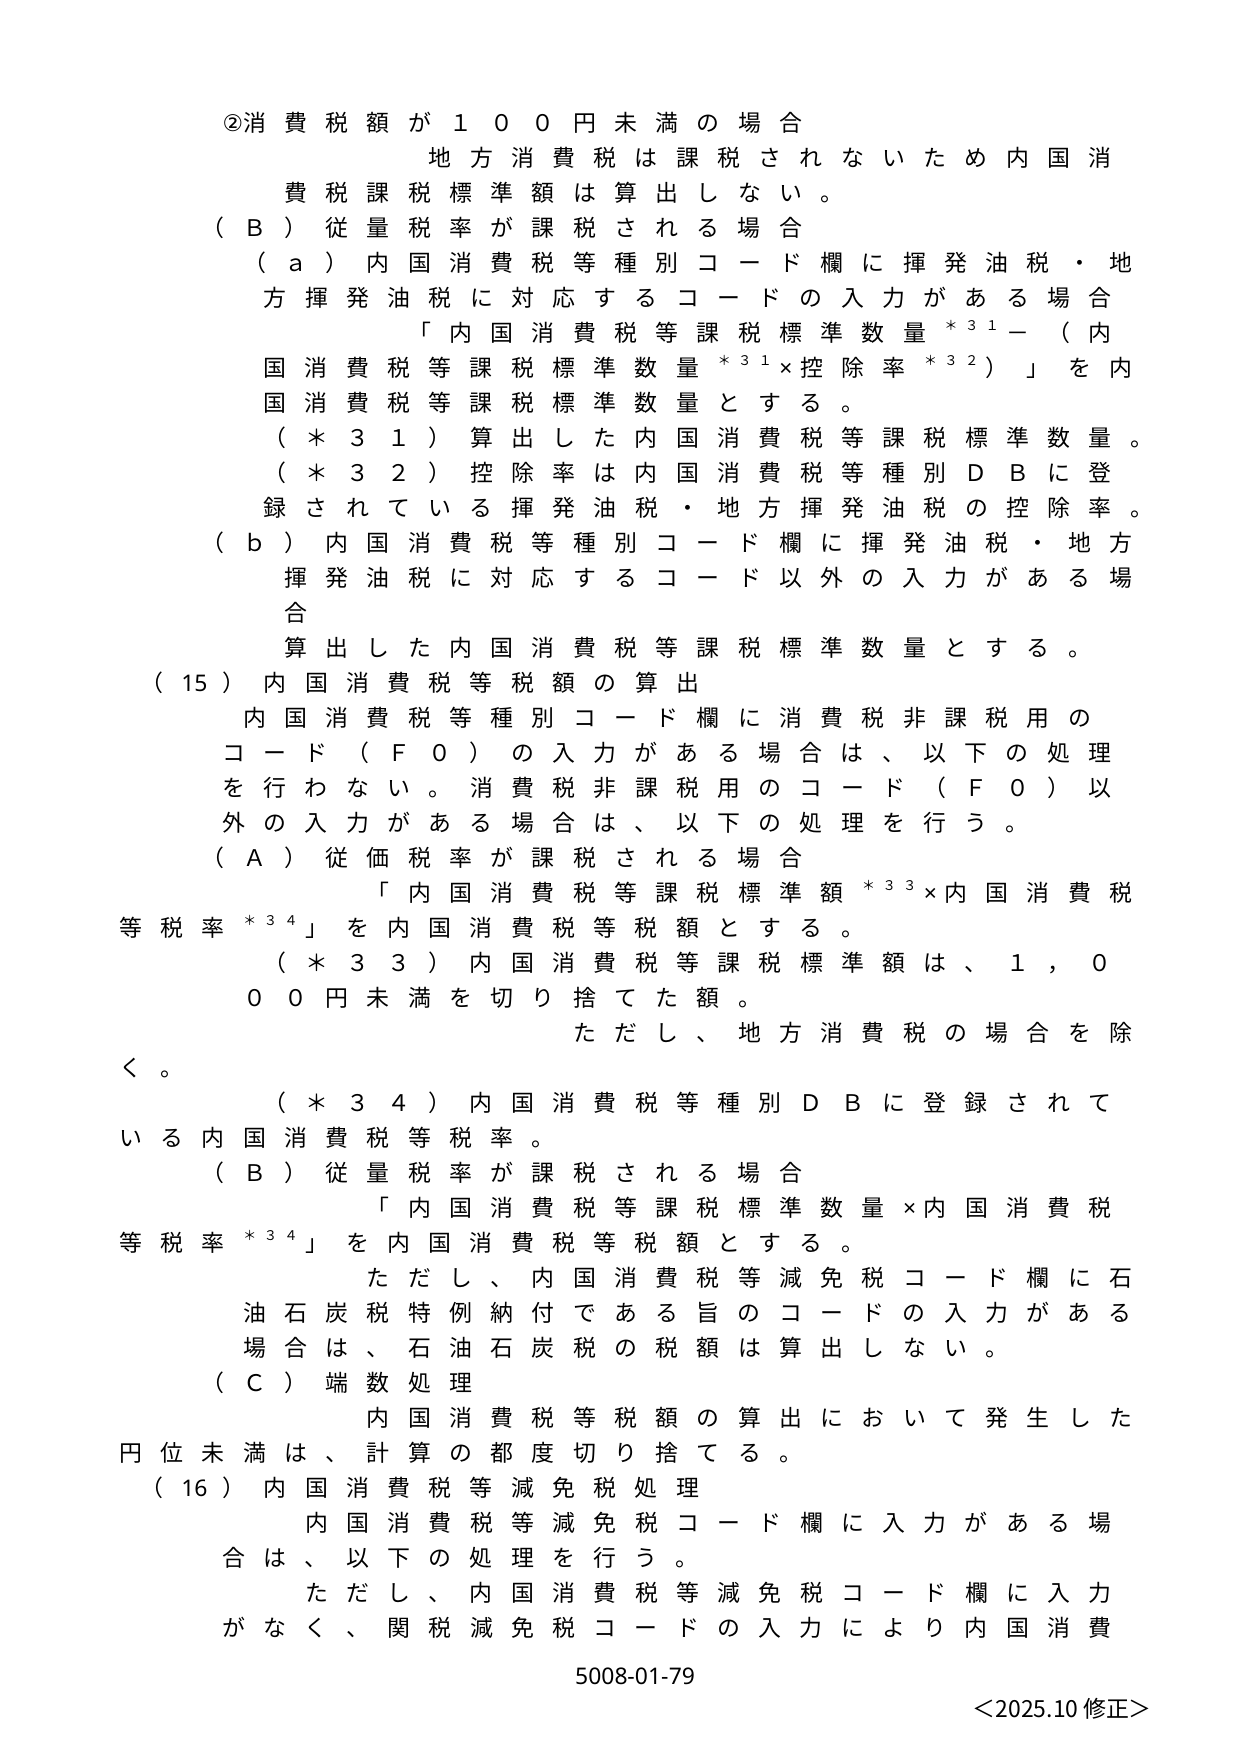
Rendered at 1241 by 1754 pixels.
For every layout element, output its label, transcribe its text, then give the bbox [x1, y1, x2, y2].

text ②消費税額が１００円未満の場合 [202, 104, 1150, 139]
text （Ｃ）端数処理 [119, 1364, 1150, 1399]
text （＊３４）内国消費税等種別ＤＢに登録されている内国消費税等税率。 [119, 1084, 1150, 1154]
text （15）内国消費税等税額の算出 [119, 664, 1150, 699]
text （Ｂ）従量税率が課税される場合 [119, 1154, 1150, 1189]
text （＊３１）算出した内国消費税等課税標準数量。 [243, 419, 1150, 454]
text 内国消費税等税額の算出において発生した円位未満は、計算の都度切り捨てる。 [119, 1399, 1150, 1469]
text 内国消費税等種別コード欄に消費税非課税用のコード（Ｆ０）の入力がある場合は、以下の処理を行わない。消費税非課税用のコード（Ｆ０）以外の入力がある場合は、以下の処理を行う。 [202, 699, 1150, 839]
text （16）内国消費税等減免税処理 [119, 1469, 1150, 1504]
text （ｂ）内国消費税等種別コード欄に揮発油税・地方揮発油税に対応するコード以外の入力がある場合 [181, 524, 1150, 629]
text （＊３３）内国消費税等課税標準額は、１，０００円未満を切り捨てた額。 [222, 944, 1150, 1014]
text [140, 1574, 1150, 1644]
text 地方消費税は課税されないため内国消費税課税標準額は算出しない。 [161, 139, 1150, 209]
text 算出した内国消費税等課税標準数量とする。 [264, 629, 1150, 664]
text （Ｂ）従量税率が課税される場合 [119, 209, 1150, 244]
text （Ａ）従価税率が課税される場合 [119, 839, 1150, 874]
text 内国消費税等減免税コード欄に入力がある場合は、以下の処理を行う。 [140, 1504, 1150, 1574]
text （ａ）内国消費税等種別コード欄に揮発油税・地方揮発油税に対応するコードの入力がある場合 [119, 244, 1150, 314]
text ただし、内国消費税等減免税コード欄に石油石炭税特例納付である旨のコードの入力がある場合は、石油石炭税の税額は算出しない。 [119, 1259, 1150, 1364]
text 「内国消費税等課税標準額＊３３×内国消費税等税率＊３４」を内国消費税等税額とする。 [119, 874, 1150, 944]
text 「内国消費税等課税標準数量＊３１－（内国消費税等課税標準数量＊３１×控除率＊３２）」を内国消費税等課税標準数量とする。 [119, 314, 1150, 419]
text ただし、地方消費税の場合を除く。 [119, 1014, 1150, 1084]
text （＊３２）控除率は内国消費税等種別ＤＢに登録されている揮発油税・地方揮発油税の控除率。 [243, 454, 1150, 524]
text 「内国消費税等課税標準数量×内国消費税等税率＊３４」を内国消費税等税額とする。 [119, 1189, 1150, 1259]
